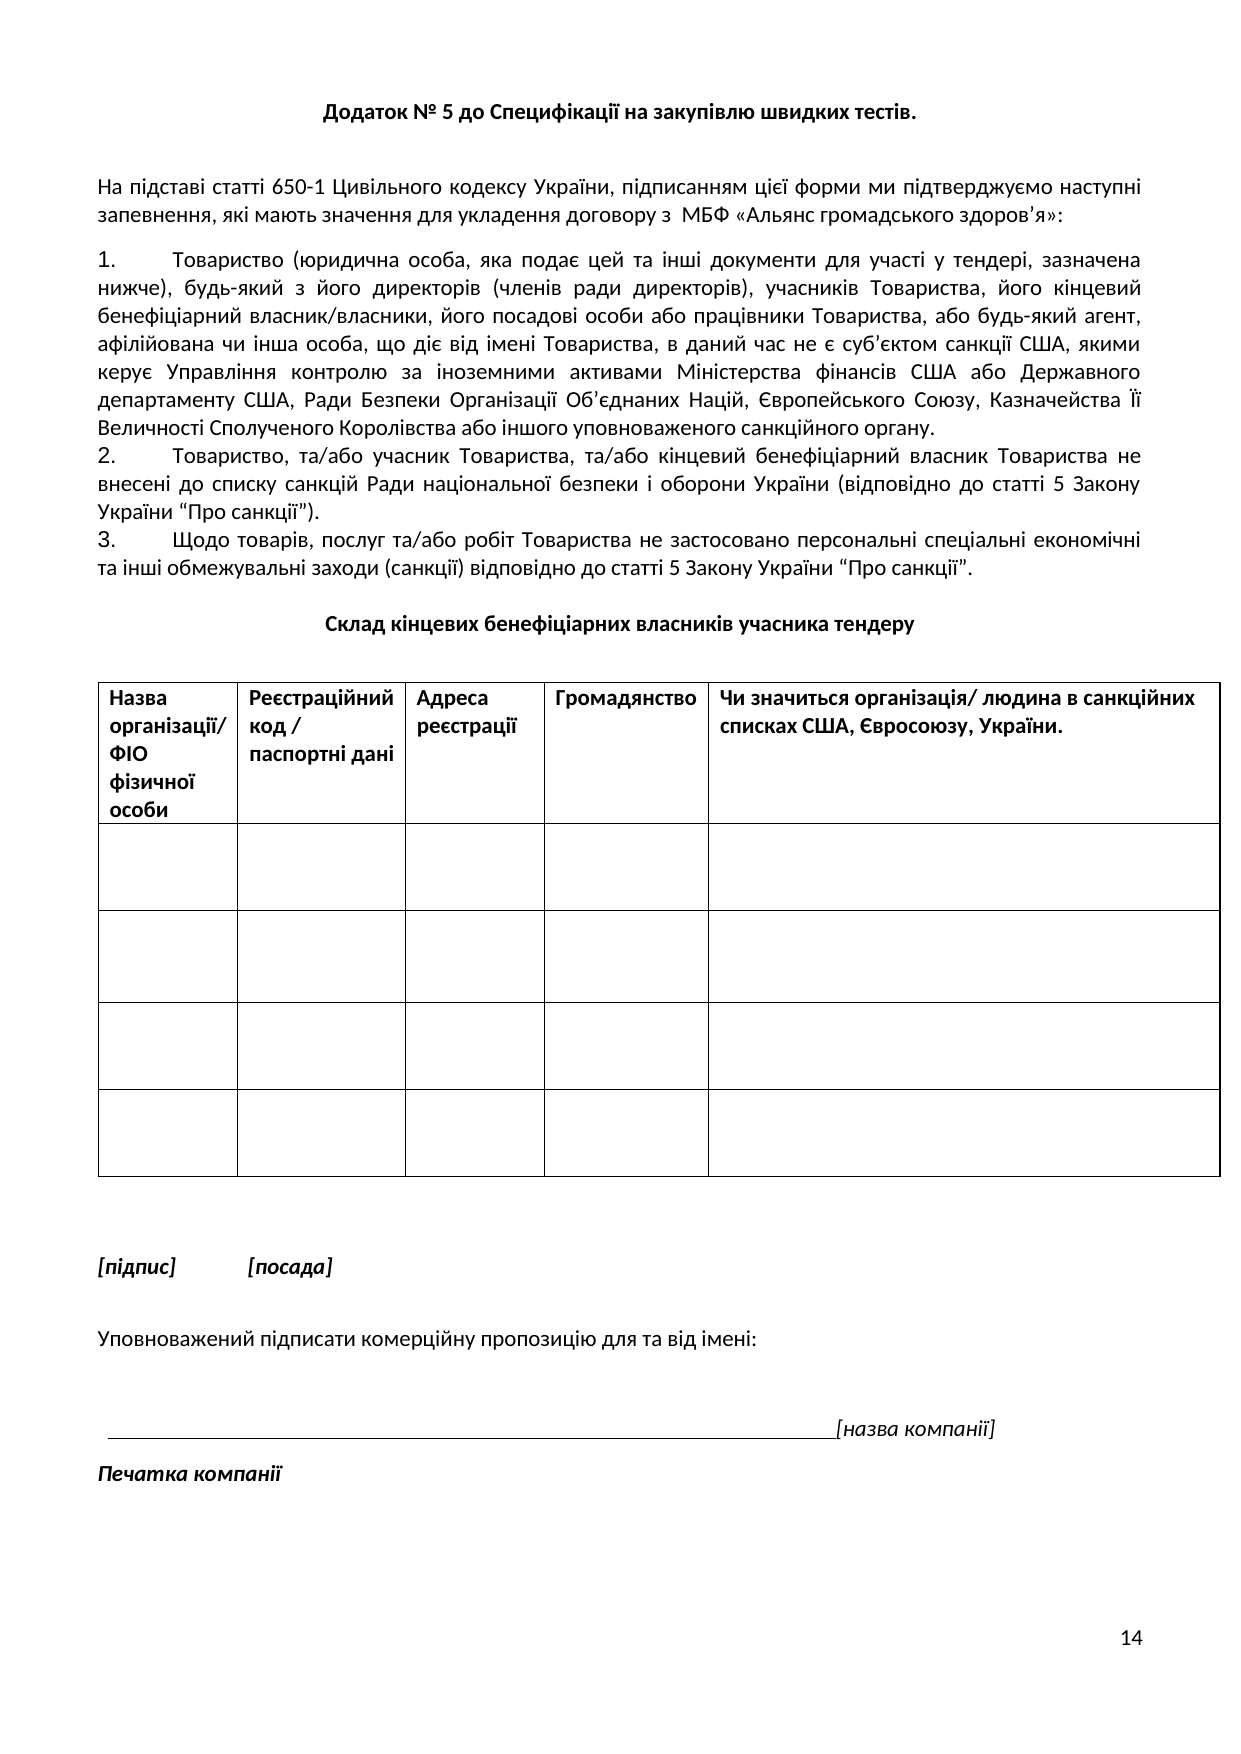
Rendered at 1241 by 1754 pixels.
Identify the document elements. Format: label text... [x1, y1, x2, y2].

text [назва компанії] [97, 1414, 1143, 1442]
table_header Назва організації/ ФІО фізичної особи [99, 683, 237, 823]
table_header Чи значиться організація/ людина в санкційних списках США, Євросоюзу, України. [709, 683, 1219, 823]
list Товариство (юридична особа, яка подає цей та інші документи для участі у тендері, зазначена нижче), будь-який з його директорів (членів ради директорів), учасників Товариства, його кінцевий бенефіціарний власник/власники, його посадові особи або працівники Товариства, або будь-який агент, афілійована чи інша особа, що діє від імені Товариства, в даний час не є суб’єктом санкції США, якими керує Управління контролю за іноземними активами Міністерства фінансів США або Державного департаменту США, Ради Безпеки Організації Об’єднаних Націй, Європейського Союзу, Казначейства Її Величності Сполученого Королівства або іншого уповноваженого санкційного органу. [97, 245, 1143, 441]
table_cell [99, 911, 237, 1002]
table_cell [545, 1003, 708, 1089]
text Уповноважений підписати комерційну пропозицію для та від імені: [97, 1324, 1143, 1353]
table_cell [709, 824, 1219, 910]
table_cell [99, 824, 237, 910]
table_cell [406, 1003, 544, 1089]
table_cell [545, 1090, 708, 1176]
subtitle Печатка компанії [97, 1459, 1143, 1487]
subtitle [підпис] [посада] [97, 1252, 1143, 1280]
table_header Адреса реєстрації [406, 683, 544, 823]
table_cell [406, 911, 544, 1002]
table_cell [709, 911, 1219, 1002]
subtitle Склад кінцевих бенефіціарних власників учасника тендеру [97, 609, 1143, 637]
table_cell [238, 911, 405, 1002]
list Щодо товарів, послуг та/або робіт Товариства не застосовано персональні спеціальні економічні та інші обмежувальні заходи (санкції) відповідно до статті 5 Закону України “Про санкції”. [97, 525, 1143, 581]
table_header Реєстраційний код / паспортні дані [238, 683, 405, 823]
table_cell [709, 1003, 1219, 1089]
table_cell [99, 1003, 237, 1089]
table_cell [406, 824, 544, 910]
table_cell [238, 1090, 405, 1176]
table_cell [238, 824, 405, 910]
table_cell [545, 911, 708, 1002]
table_cell [545, 824, 708, 910]
list Товариство, та/або учасник Товариства, та/або кінцевий бенефіціарний власник Товариства не внесені до списку санкцій Ради національної безпеки і оборони України (відповідно до статті 5 Закону України “Про санкції”). [97, 441, 1143, 525]
text Додаток № 5 до Специфікації на закупівлю швидких тестів. [97, 97, 1143, 126]
table_cell [238, 1003, 405, 1089]
table_cell [709, 1090, 1219, 1176]
table_cell [406, 1090, 544, 1176]
text На підставі статті 650-1 Цивільного кодексу України, підписанням цієї форми ми підтверджуємо наступні запевнення, які мають значення для укладення договору з МБФ «Альянс громадського здоров’я»: [97, 172, 1143, 228]
table_cell [99, 1090, 237, 1176]
table_header Громадянство [545, 683, 708, 823]
